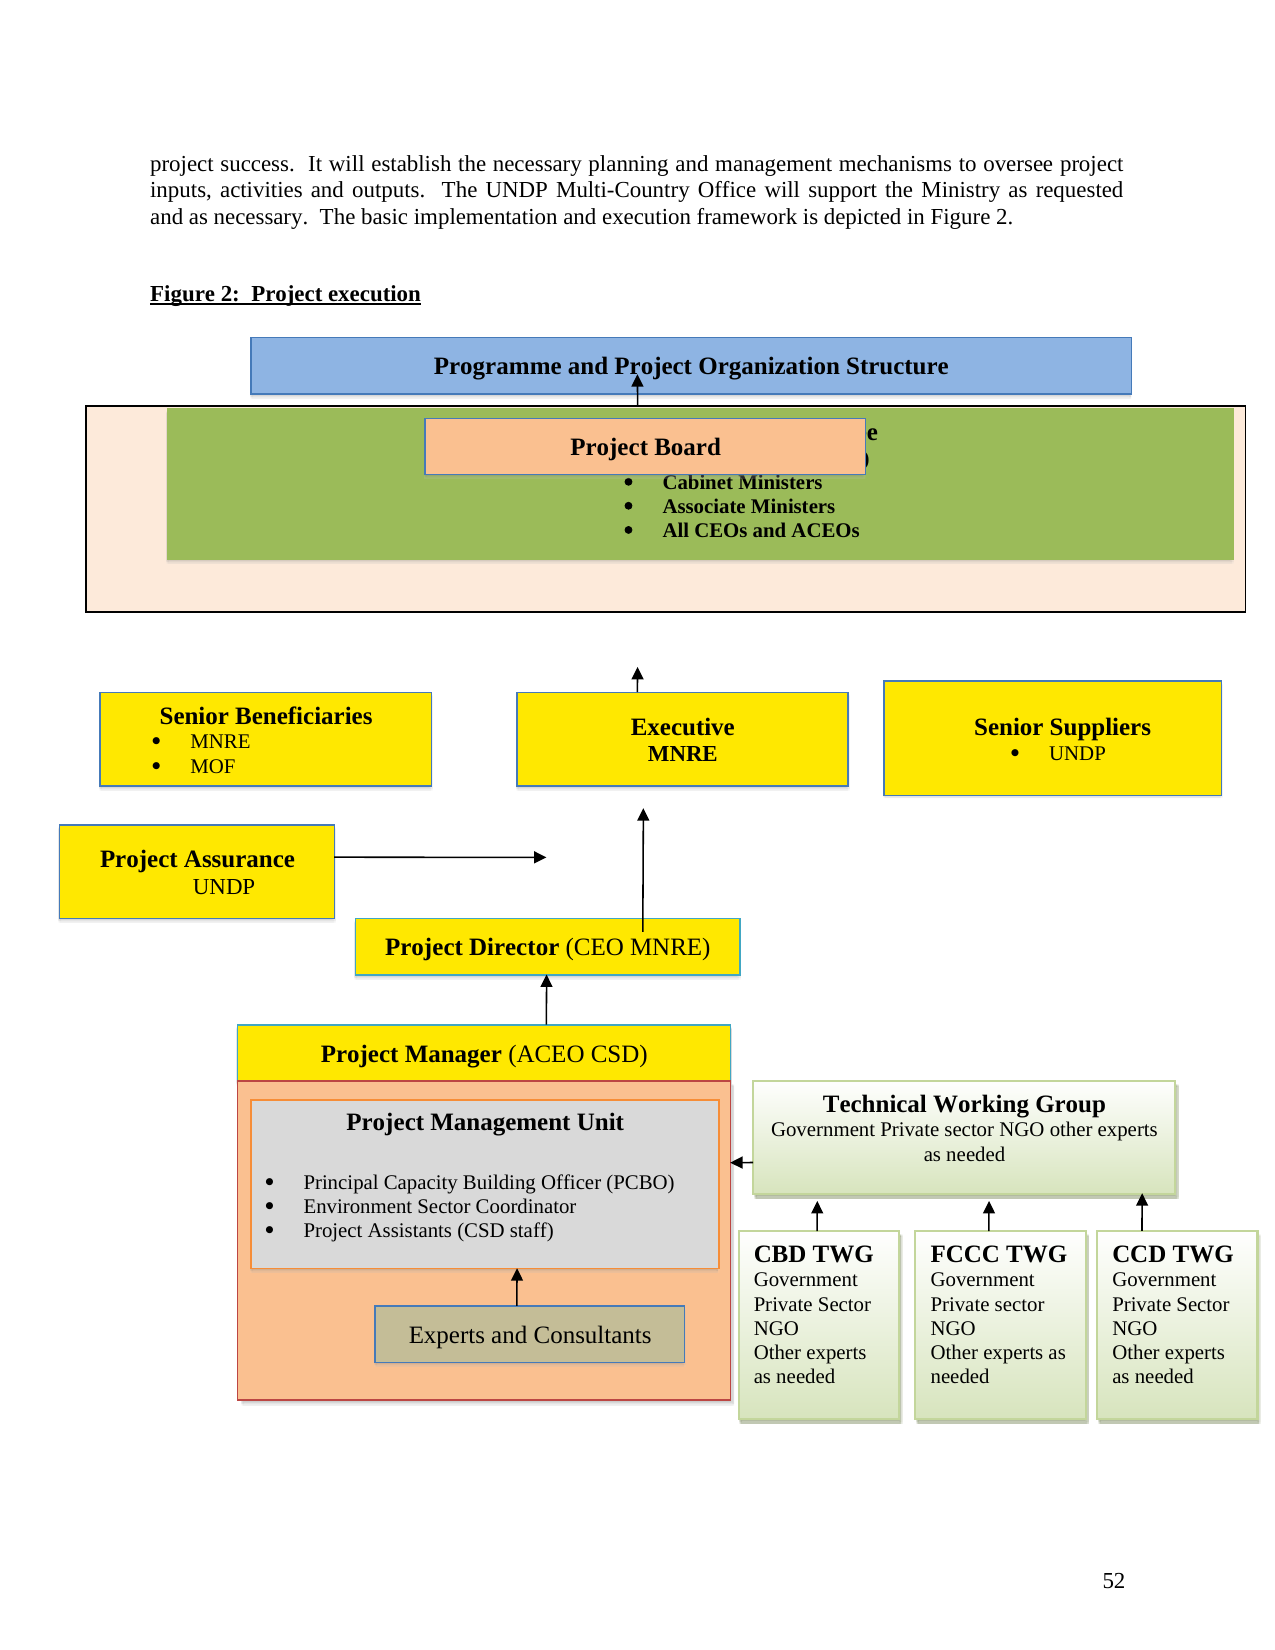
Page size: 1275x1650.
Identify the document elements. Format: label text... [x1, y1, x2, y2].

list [150, 150, 1125, 229]
text Figure 2: Project execution [150, 280, 1125, 307]
